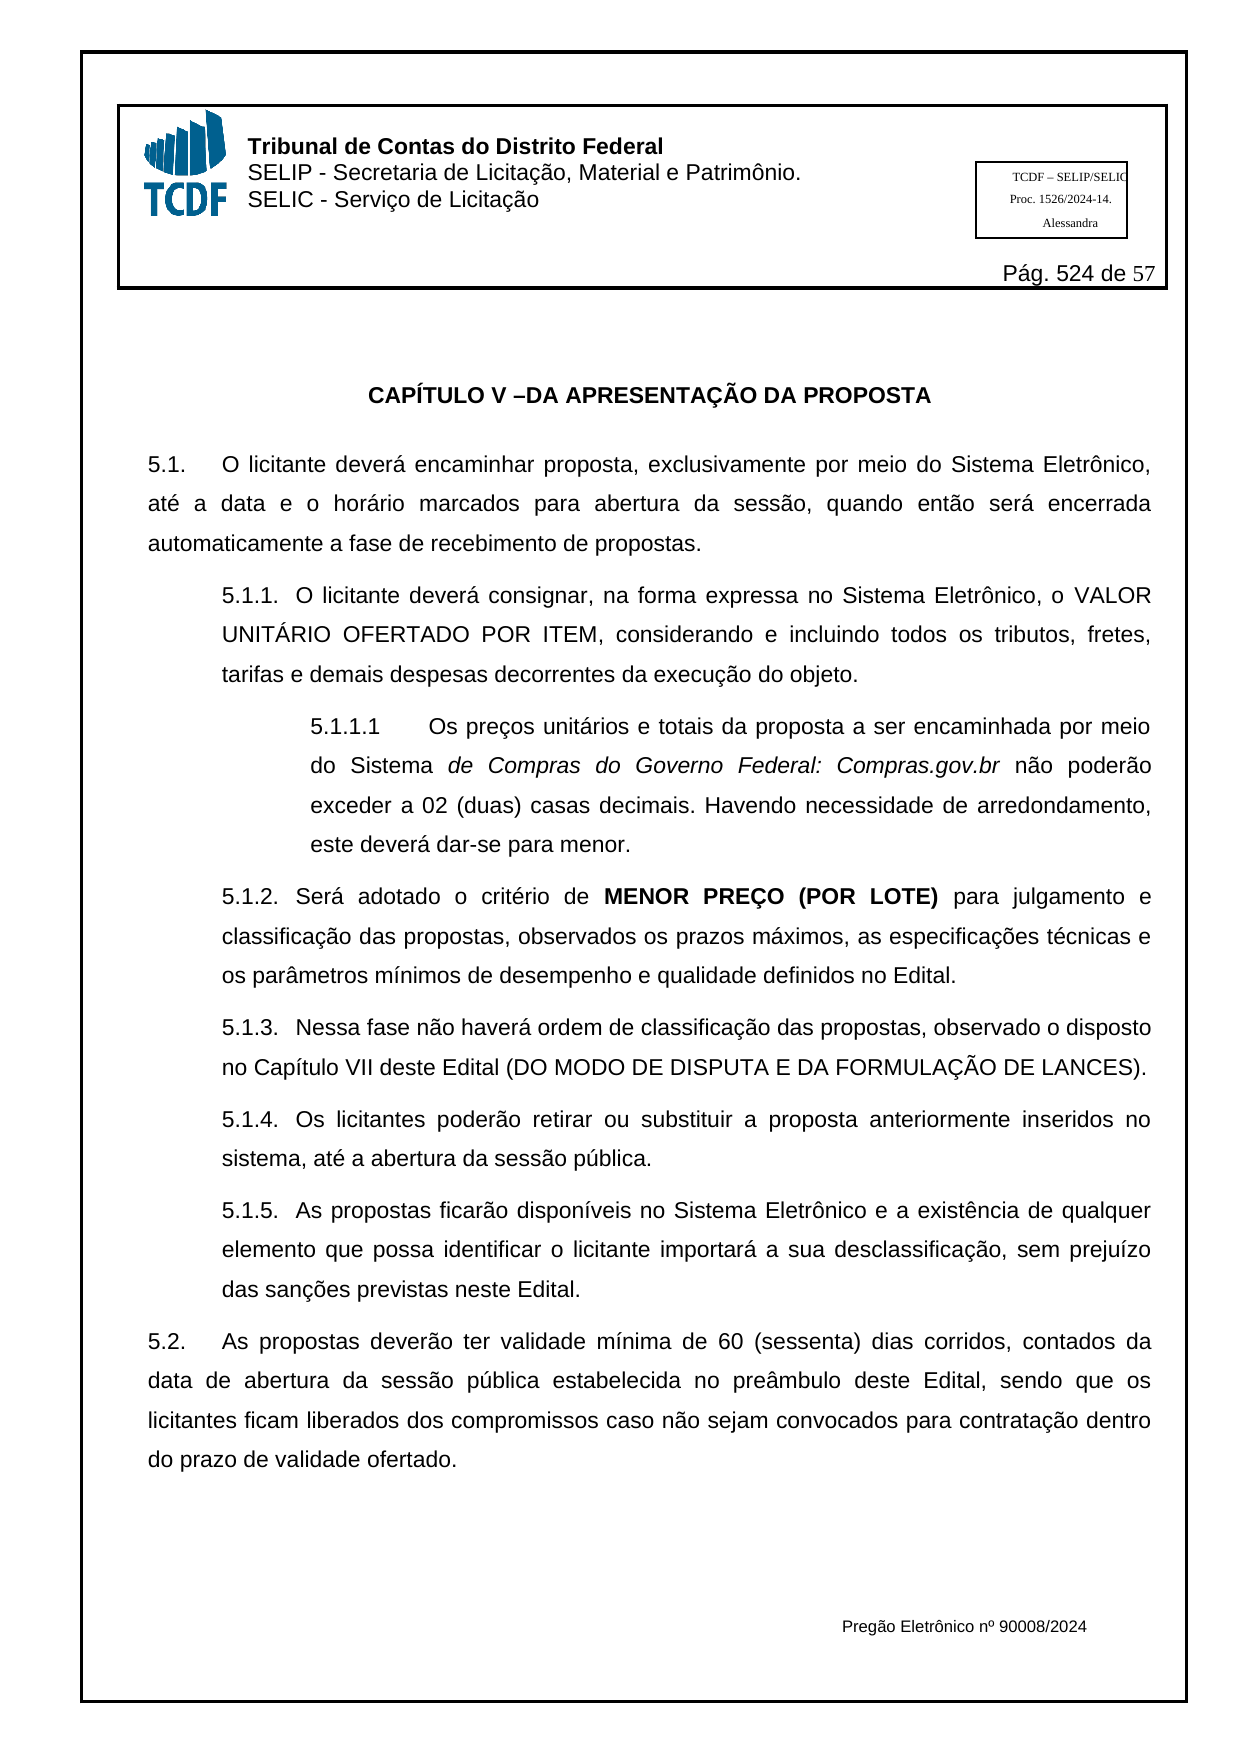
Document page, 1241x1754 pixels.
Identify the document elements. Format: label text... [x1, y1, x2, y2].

text CAPÍTULO v –DA APRESENTAÇÃO DA PROPOSTA [148, 382, 1152, 408]
text 5.1.1.1 Os preços unitários e totais da proposta a ser encaminhada por meio do Sistema de Compras do Governo Federal: Compras.gov.br não poderão exceder a 02 (duas) casas decimais. Havendo necessidade de arredondamento, este deverá dar-se para menor. [310, 713, 1152, 857]
text 5.1.4. Os licitantes poderão retirar ou substituir a proposta anteriormente inseridos no sistema, até a abertura da sessão pública. [222, 1106, 1152, 1171]
text 5.1.2. Será adotado o critério de MENOR PREÇO (POR LOTE) para julgamento e classificação das propostas, observados os prazos máximos, as especificações técnicas e os parâmetros mínimos de desempenho e qualidade definidos no Edital. [222, 883, 1152, 988]
text 5.1.3. Nessa fase não haverá ordem de classificação das propostas, observado o disposto no Capítulo VII deste Edital (DO MODO DE DISPUTA E DA FORMULAÇÃO DE LANCES). [222, 1014, 1152, 1080]
text 5.1.1. O licitante deverá consignar, na forma expressa no Sistema Eletrônico, o VALOR UNITÁRIO OFERTADO POR ITEM, considerando e incluindo todos os tributos, fretes, tarifas e demais despesas decorrentes da execução do objeto. [222, 582, 1152, 687]
text 5.1. O licitante deverá encaminhar proposta, exclusivamente por meio do Sistema Eletrônico, até a data e o horário marcados para abertura da sessão, quando então será encerrada automaticamente a fase de recebimento de propostas. [148, 451, 1152, 556]
text 5.2. As propostas deverão ter validade mínima de 60 (sessenta) dias corridos, contados da data de abertura da sessão pública estabelecida no preâmbulo deste Edital, sendo que os licitantes ficam liberados dos compromissos caso não sejam convocados para contratação dentro do prazo de validade ofertado. [148, 1328, 1152, 1473]
picture [129, 107, 241, 218]
text 5.1.5. As propostas ficarão disponíveis no Sistema Eletrônico e a existência de qualquer elemento que possa identificar o licitante importará a sua desclassificação, sem prejuízo das sanções previstas neste Edital. [222, 1197, 1152, 1302]
